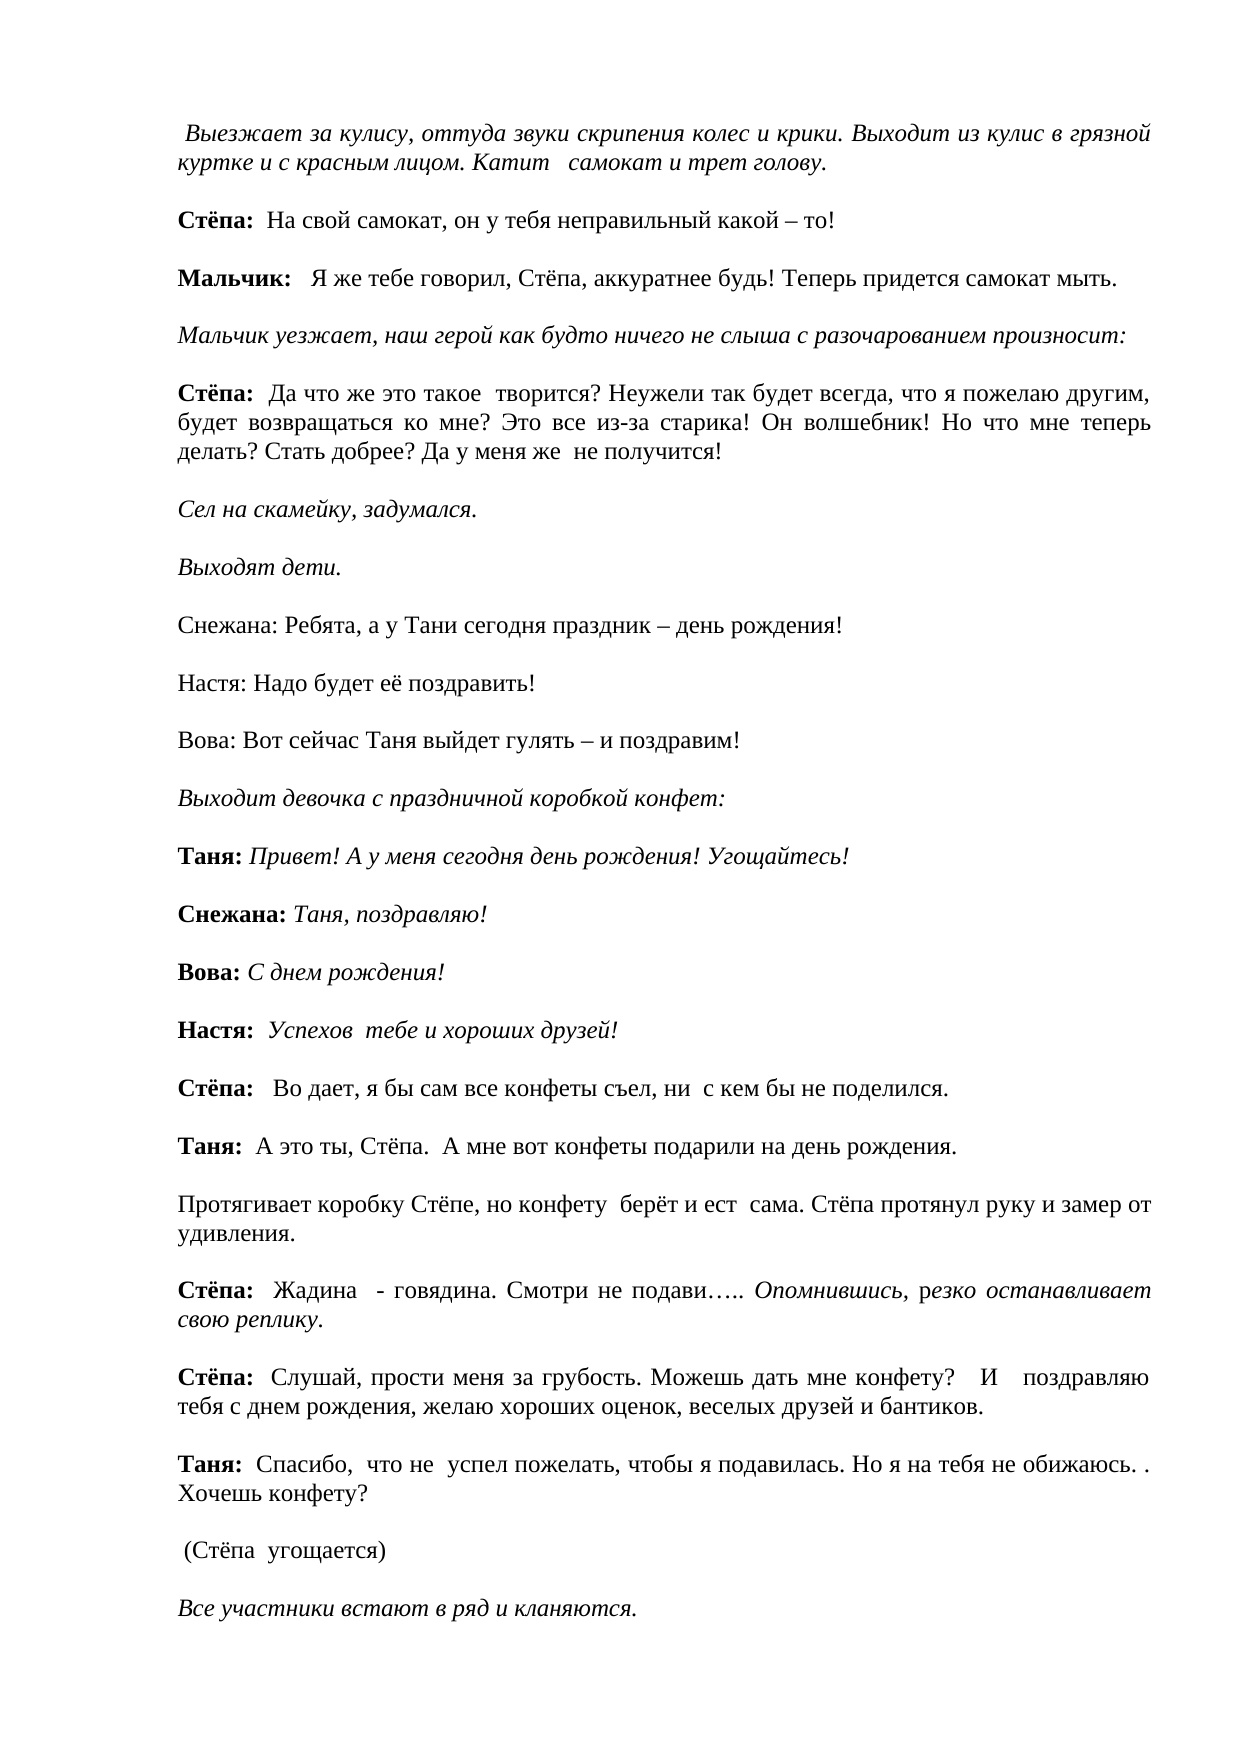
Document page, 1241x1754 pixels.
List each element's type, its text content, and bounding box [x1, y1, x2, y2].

text Настя: Успехов тебе и хороших друзей! [177, 1015, 1152, 1044]
text Сел на скамейку, задумался. [177, 494, 1152, 523]
text Протягивает коробку Стёпе, но конфету берёт и ест сама. Стёпа протянул руку и замер от удивления. [177, 1189, 1152, 1246]
text Стёпа: Да что же это такое творится? Неужели так будет всегда, что я пожелаю другим, будет возвращаться ко мне? Это все из-за старика! Он волшебник! Но что мне теперь делать? Стать добрее? Да у меня же не получится! [177, 378, 1152, 465]
text Снежана: Таня, поздравляю! [177, 899, 1152, 928]
text Стёпа: Слушай, прости меня за грубость. Можешь дать мне конфету? И поздравляю тебя с днем рождения, желаю хороших оценок, веселых друзей и бантиков. [177, 1362, 1152, 1420]
text Выходит девочка с праздничной коробкой конфет: [177, 783, 1152, 812]
text Мальчик уезжает, наш герой как будто ничего не слыша с разочарованием произносит: [177, 321, 1152, 349]
text Стёпа: Жадина - говядина. Смотри не подави….. Опомнившись, резко останавливает свою реплику. [177, 1276, 1152, 1333]
text Мальчик: Я же тебе говорил, Стёпа, аккуратнее будь! Теперь придется самокат мыть. [177, 263, 1152, 291]
text Выходят дети. [177, 552, 1152, 581]
text Все участники встают в ряд и кланяются. [177, 1593, 1152, 1622]
text Стёпа: На свой самокат, он у тебя неправильный какой – то! [177, 205, 1152, 233]
text Вова: Вот сейчас Таня выйдет гулять – и поздравим! [177, 726, 1152, 754]
text Таня: Привет! А у меня сегодня день рождения! Угощайтесь! [177, 841, 1152, 870]
text Таня: Спасибо, что не успел пожелать, чтобы я подавилась. Но я на тебя не обижаюсь. . Хочешь конфету? [177, 1449, 1152, 1506]
text Настя: Надо будет её поздравить! [177, 668, 1152, 696]
text Вова: С днем рождения! [177, 957, 1152, 986]
text (Стёпа угощается) [177, 1536, 1152, 1564]
text Таня: А это ты, Стёпа. А мне вот конфеты подарили на день рождения. [177, 1131, 1152, 1160]
text Стёпа: Во дает, я бы сам все конфеты съел, ни с кем бы не поделился. [177, 1073, 1152, 1102]
text Выезжает за кулису, оттуда звуки скрипения колес и крики. Выходит из кулис в грязной куртке и с красным лицом. Катит самокат и трет голову. [177, 118, 1152, 176]
text Снежана: Ребята, а у Тани сегодня праздник – день рождения! [177, 610, 1152, 638]
